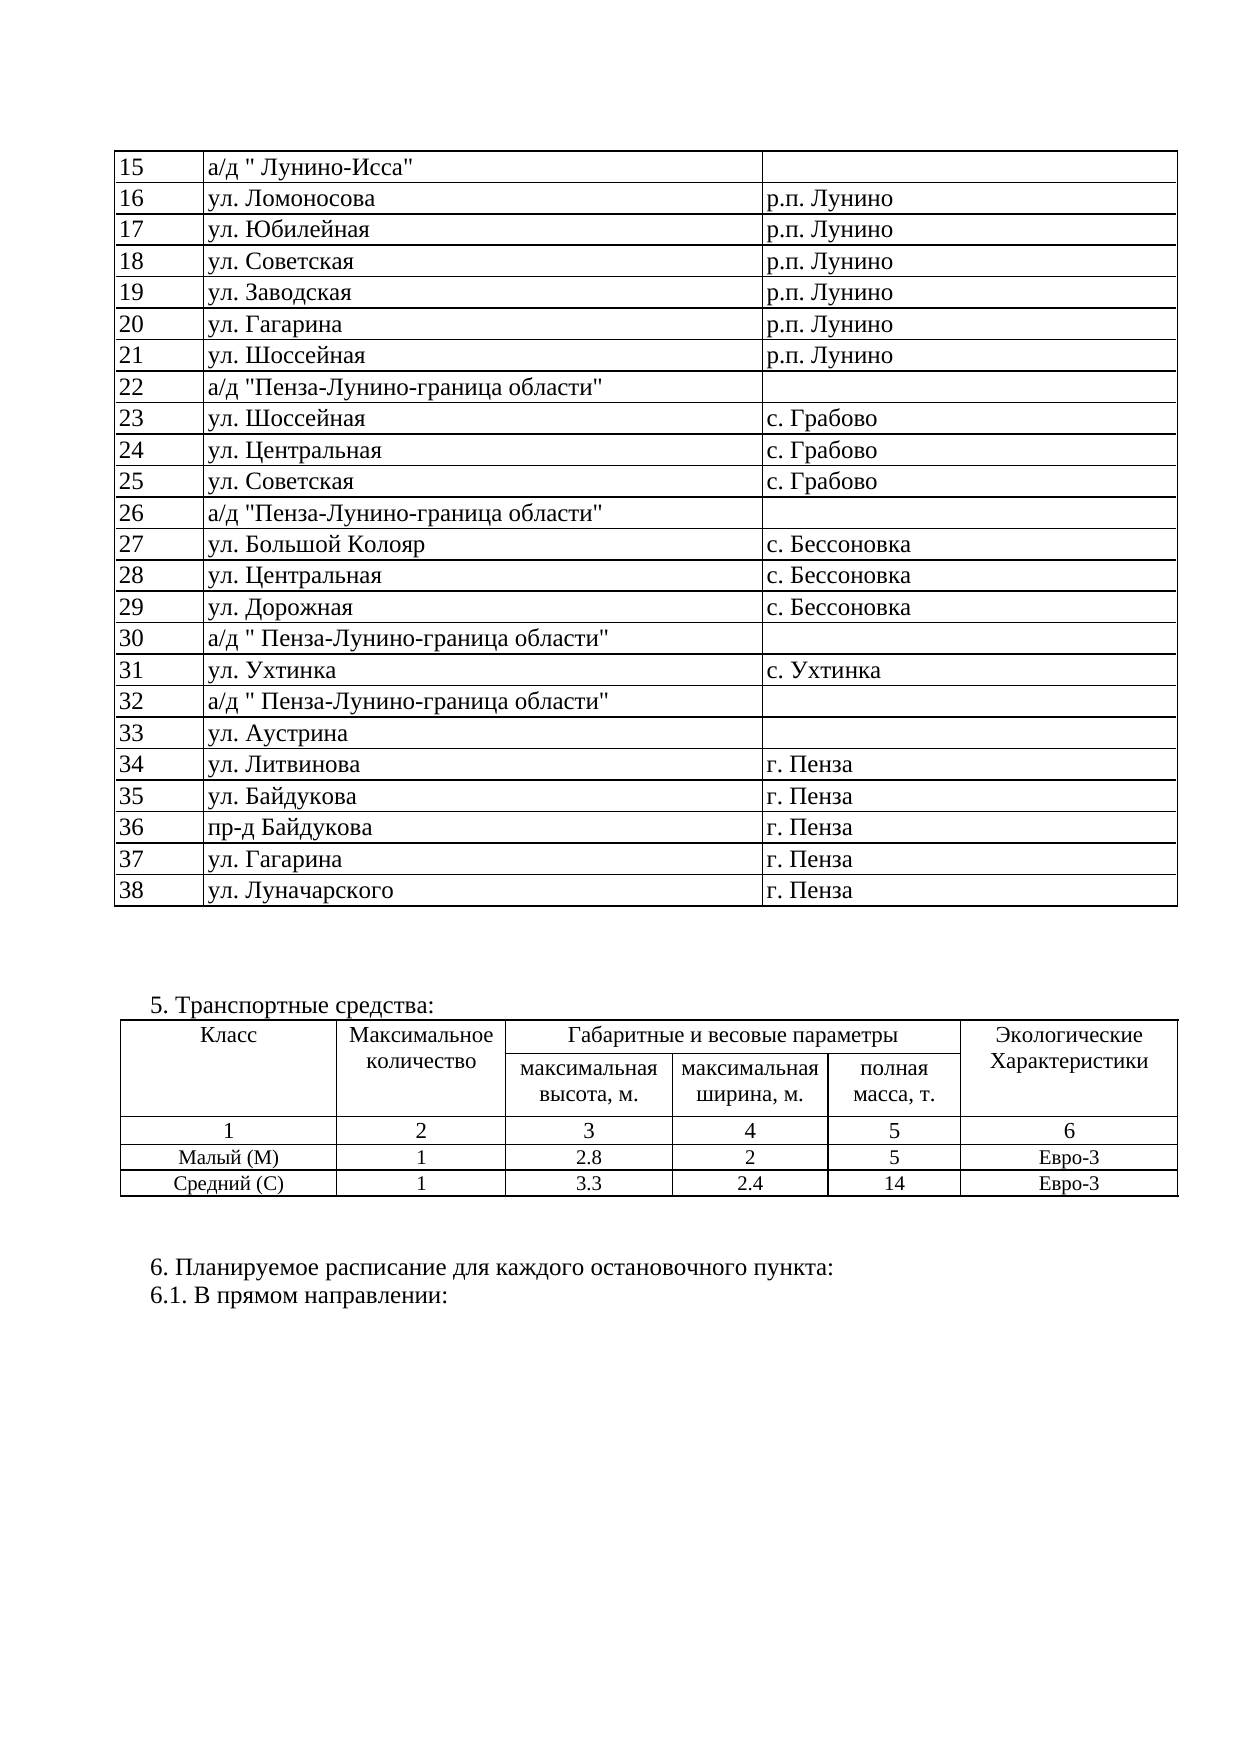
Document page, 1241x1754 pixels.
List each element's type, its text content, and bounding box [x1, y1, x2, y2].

table_cell ул. Шоссейная [204, 403, 762, 433]
table_cell 17 [115, 214, 203, 244]
table_cell ул. Гагарина [204, 309, 762, 339]
table_header Экологические Характеристики [961, 1021, 1177, 1116]
table_cell 24 [115, 434, 203, 464]
table_cell ул. Гагарина [204, 844, 762, 873]
table_cell ул. Аустрина [204, 718, 762, 748]
table_cell ул. Ухтинка [204, 655, 762, 685]
table_cell 1 [337, 1171, 505, 1195]
table_cell ул. Юбилейная [204, 215, 762, 244]
table_cell а/д "Пенза-Лунино-граница области" [204, 372, 762, 402]
table_cell г. Пенза [763, 874, 1177, 905]
table_cell 2.4 [673, 1171, 827, 1195]
table_cell ул. Дорожная [204, 592, 762, 622]
table_cell Малый (М) [121, 1145, 336, 1169]
table_cell 22 [115, 371, 203, 402]
table_cell с. Бессоновка [763, 559, 1177, 590]
table_cell [763, 370, 1177, 402]
table_cell 34 [115, 749, 203, 779]
table_cell г. Пенза [763, 842, 1177, 873]
table_cell 5 [829, 1117, 960, 1144]
table_cell 2 [337, 1117, 505, 1144]
table_cell полная масса, т. [829, 1054, 960, 1116]
table_cell ул. Советская [204, 246, 762, 276]
table_cell а/д " Пенза-Лунино-граница области" [204, 686, 762, 716]
table_cell 33 [115, 717, 203, 748]
table_cell с. Бессоновка [763, 590, 1177, 622]
table_cell а/д " Лунино-Исса" [204, 152, 762, 181]
table_cell 3 [506, 1117, 672, 1144]
table_cell г. Пенза [763, 779, 1177, 811]
table_cell 6 [961, 1117, 1177, 1144]
table_cell г. Пенза [763, 811, 1177, 842]
table_cell 19 [115, 277, 203, 307]
table_cell р.п. Лунино [763, 307, 1177, 339]
text 6. Планируемое расписание для каждого остановочного пункта: [150, 1252, 1090, 1280]
table_cell 5 [829, 1145, 960, 1169]
table_cell р.п. Лунино [763, 181, 1177, 213]
table_cell максимальная высота, м. [506, 1054, 672, 1116]
table_cell ул. Центральная [204, 435, 762, 464]
table_cell 36 [115, 812, 203, 842]
table_cell [763, 496, 1177, 527]
table_cell [763, 716, 1177, 748]
table_cell Евро-3 [961, 1171, 1177, 1195]
table_header Габаритные и весовые параметры [506, 1021, 960, 1052]
table_cell 30 [115, 623, 203, 653]
table_cell 23 [115, 403, 203, 433]
table_cell максимальная ширина, м. [673, 1054, 827, 1116]
table_cell 2.8 [506, 1145, 672, 1169]
table_cell ул. Центральная [204, 561, 762, 590]
table_cell ул. Большой Колояр [204, 529, 762, 559]
table_cell Евро-3 [961, 1145, 1177, 1169]
table_cell р.п. Лунино [763, 213, 1177, 244]
table_cell 27 [115, 529, 203, 559]
table_cell 3.3 [506, 1171, 672, 1195]
table_header Класс [121, 1021, 336, 1116]
table_cell ул. Ломоносова [204, 183, 762, 213]
table_cell с. Бессоновка [763, 528, 1177, 559]
table_cell р.п. Лунино [763, 244, 1177, 276]
table_cell пр-д Байдукова [204, 812, 762, 842]
table_cell ул. Заводская [204, 277, 762, 307]
table_cell 21 [115, 340, 203, 370]
table_cell с. Грабово [763, 433, 1177, 464]
table_cell ул. Литвинова [204, 749, 762, 779]
table_cell 25 [115, 466, 203, 496]
table_cell 18 [115, 245, 203, 276]
table_cell 15 [115, 152, 203, 181]
table_cell 4 [673, 1117, 827, 1144]
table_cell 38 [115, 875, 203, 905]
table_cell 20 [115, 308, 203, 339]
table_cell р.п. Лунино [763, 339, 1177, 370]
table_cell ул. Советская [204, 466, 762, 496]
table_cell с. Ухтинка [763, 653, 1177, 685]
table_cell 1 [121, 1117, 336, 1144]
table_cell с. Грабово [763, 402, 1177, 433]
table_cell с. Грабово [763, 465, 1177, 496]
table_cell 2 [673, 1145, 827, 1169]
table_cell а/д " Пенза-Лунино-граница области" [204, 623, 762, 653]
table_cell 29 [115, 591, 203, 622]
table_cell 32 [115, 686, 203, 716]
table_cell 26 [115, 497, 203, 527]
table_cell [763, 685, 1177, 716]
table_cell 1 [337, 1145, 505, 1169]
table_cell ул. Шоссейная [204, 340, 762, 370]
text 5. Транспортные средства: [150, 990, 1090, 1019]
table_cell [763, 622, 1177, 653]
table_cell а/д "Пенза-Лунино-граница области" [204, 498, 762, 527]
table_cell ул. Луначарского [204, 875, 762, 905]
table_cell 31 [115, 654, 203, 685]
table_cell 35 [115, 780, 203, 811]
table_cell 37 [115, 843, 203, 873]
table_cell [763, 152, 1177, 181]
table_header Максимальное количество [337, 1021, 505, 1116]
table_cell ул. Байдукова [204, 781, 762, 811]
table_cell 28 [115, 560, 203, 590]
table_cell 16 [115, 183, 203, 213]
table_cell Средний (С) [121, 1171, 336, 1195]
table_cell 14 [829, 1171, 960, 1195]
table_cell г. Пенза [763, 748, 1177, 779]
text 6.1. В прямом направлении: [150, 1280, 1090, 1309]
table_cell р.п. Лунино [763, 276, 1177, 307]
